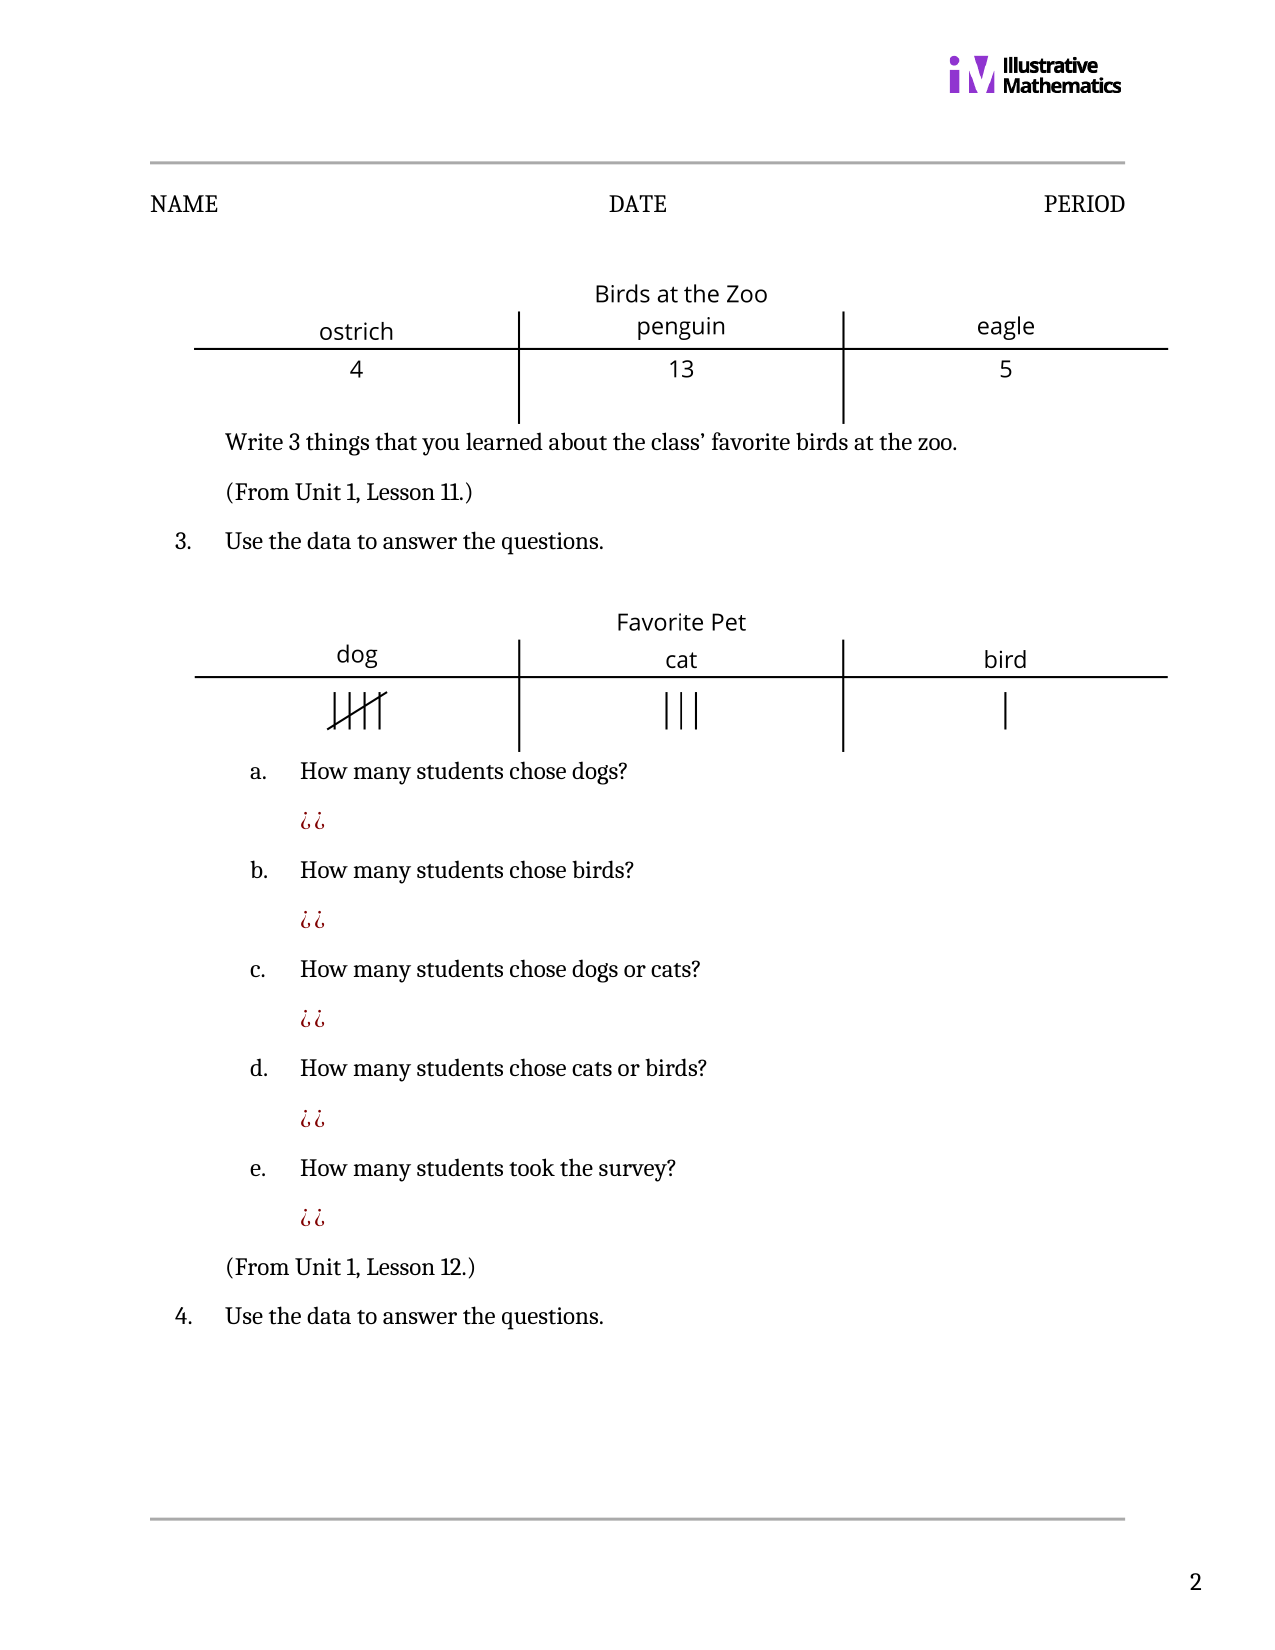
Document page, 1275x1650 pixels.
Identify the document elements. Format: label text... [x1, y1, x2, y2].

picture [193, 605, 1169, 753]
list (From Unit 1, Lesson 12.) [175, 1253, 1125, 1281]
list Use the data to answer the questions. [175, 527, 1125, 556]
list How many students took the survey? [250, 1153, 1125, 1182]
list Write 3 things that you learned about the class’ favorite birds at the zoo. [175, 428, 1125, 457]
list Use the data to answer the questions. [175, 1302, 1125, 1331]
list How many students chose dogs? [250, 757, 1125, 786]
picture [193, 276, 1169, 425]
list How many students chose dogs or cats? [250, 955, 1125, 984]
picture [949, 55, 1121, 93]
list (From Unit 1, Lesson 11.) [175, 478, 1125, 506]
list How many students chose cats or birds? [250, 1054, 1125, 1083]
list How many students chose birds? [250, 856, 1125, 885]
